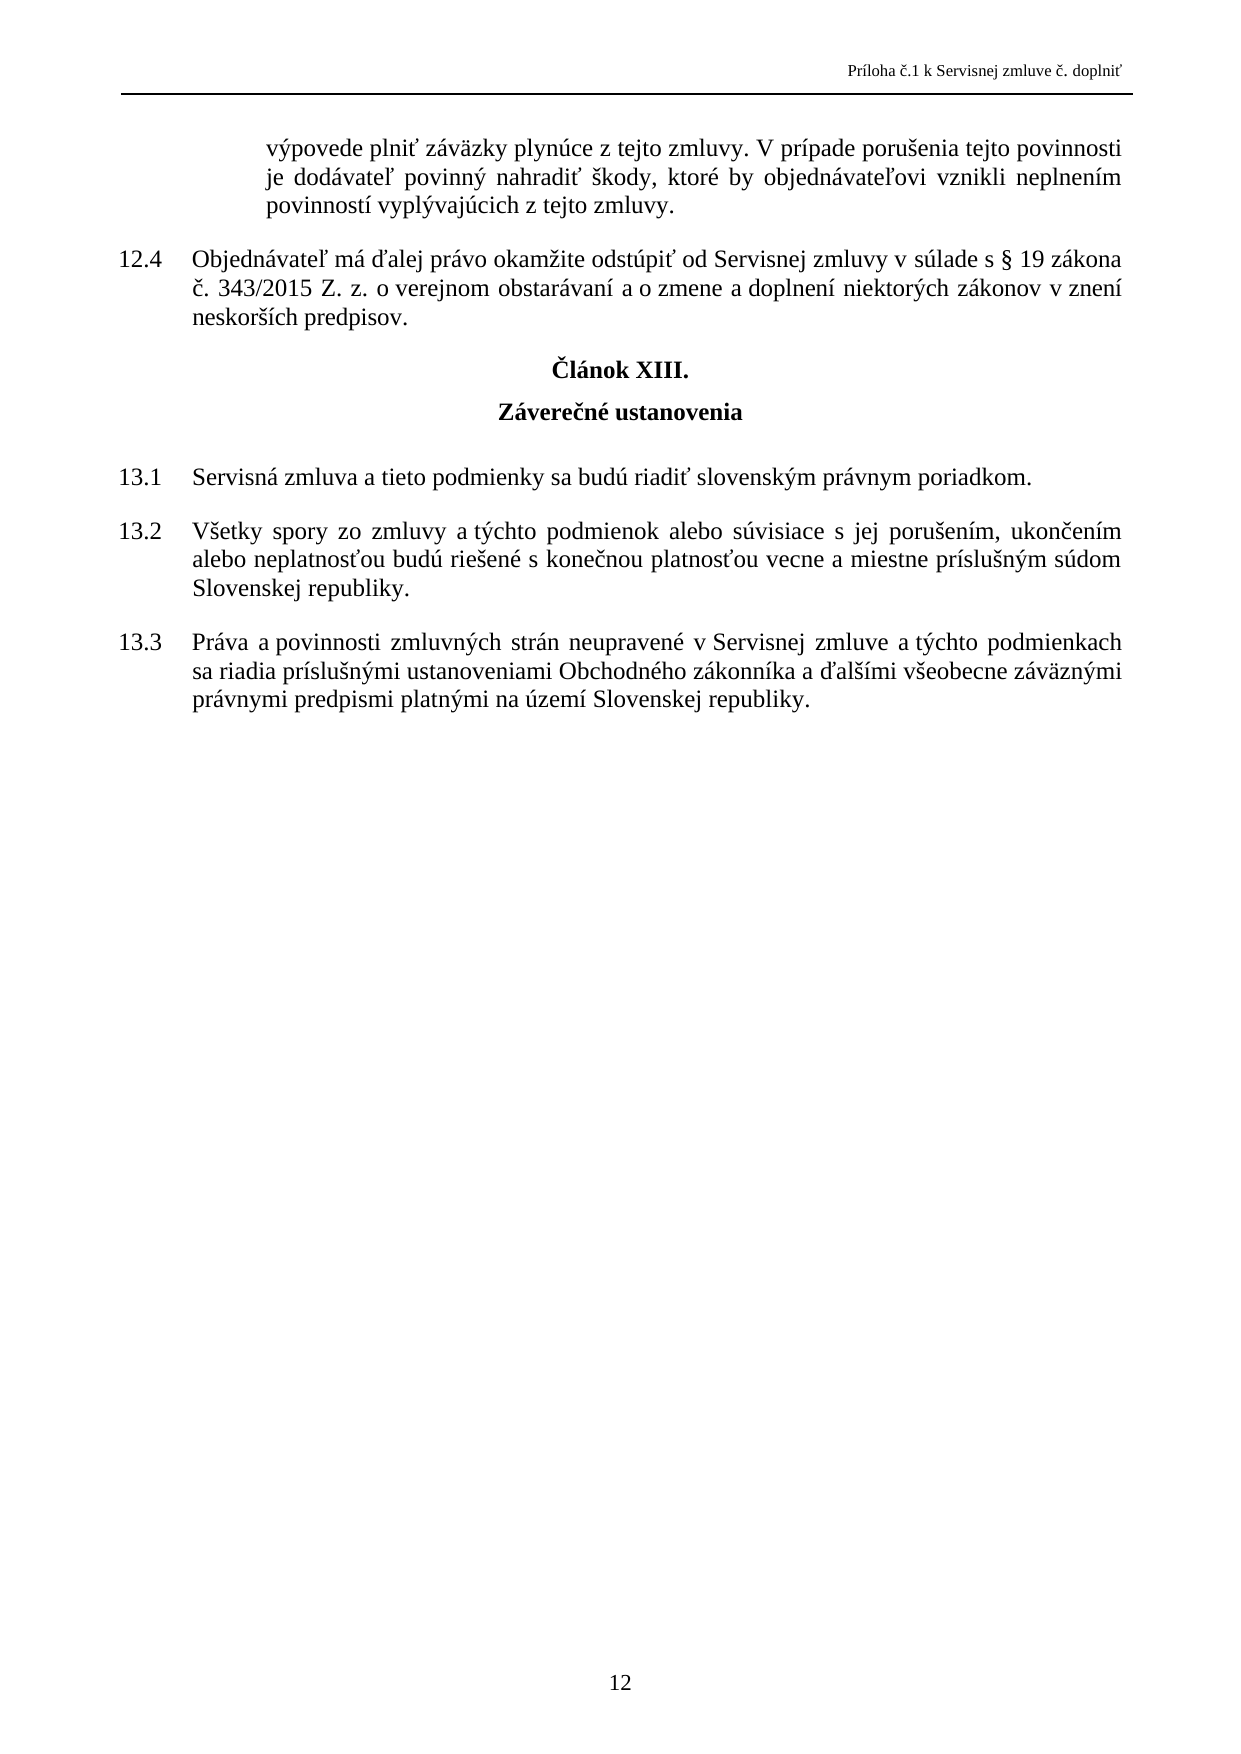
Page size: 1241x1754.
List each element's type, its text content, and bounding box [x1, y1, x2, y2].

list Servisná zmluva a tieto podmienky sa budú riadiť slovenským právnym poriadkom. [118, 462, 1122, 491]
list Práva a povinnosti zmluvných strán neupravené v Servisnej zmluve a týchto podmienkach sa riadia príslušnými ustanoveniami Obchodného zákonníka a ďalšími všeobecne záväznými právnymi predpismi platnými na území Slovenskej republiky. [118, 627, 1122, 713]
subtitle Článok XIII. [118, 355, 1122, 384]
subtitle Záverečné ustanovenia [118, 397, 1122, 425]
list Objednávateľ má ďalej právo okamžite odstúpiť od Servisnej zmluvy v súlade s § 19 zákona č. 343/2015 Z. z. o verejnom obstarávaní a o zmene a doplnení niektorých zákonov v znení neskorších predpisov. [118, 244, 1122, 330]
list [191, 133, 1122, 219]
list Všetky spory zo zmluvy a týchto podmienok alebo súvisiace s jej porušením, ukončením alebo neplatnosťou budú riešené s konečnou platnosťou vecne a miestne príslušným súdom Slovenskej republiky. [118, 516, 1122, 602]
